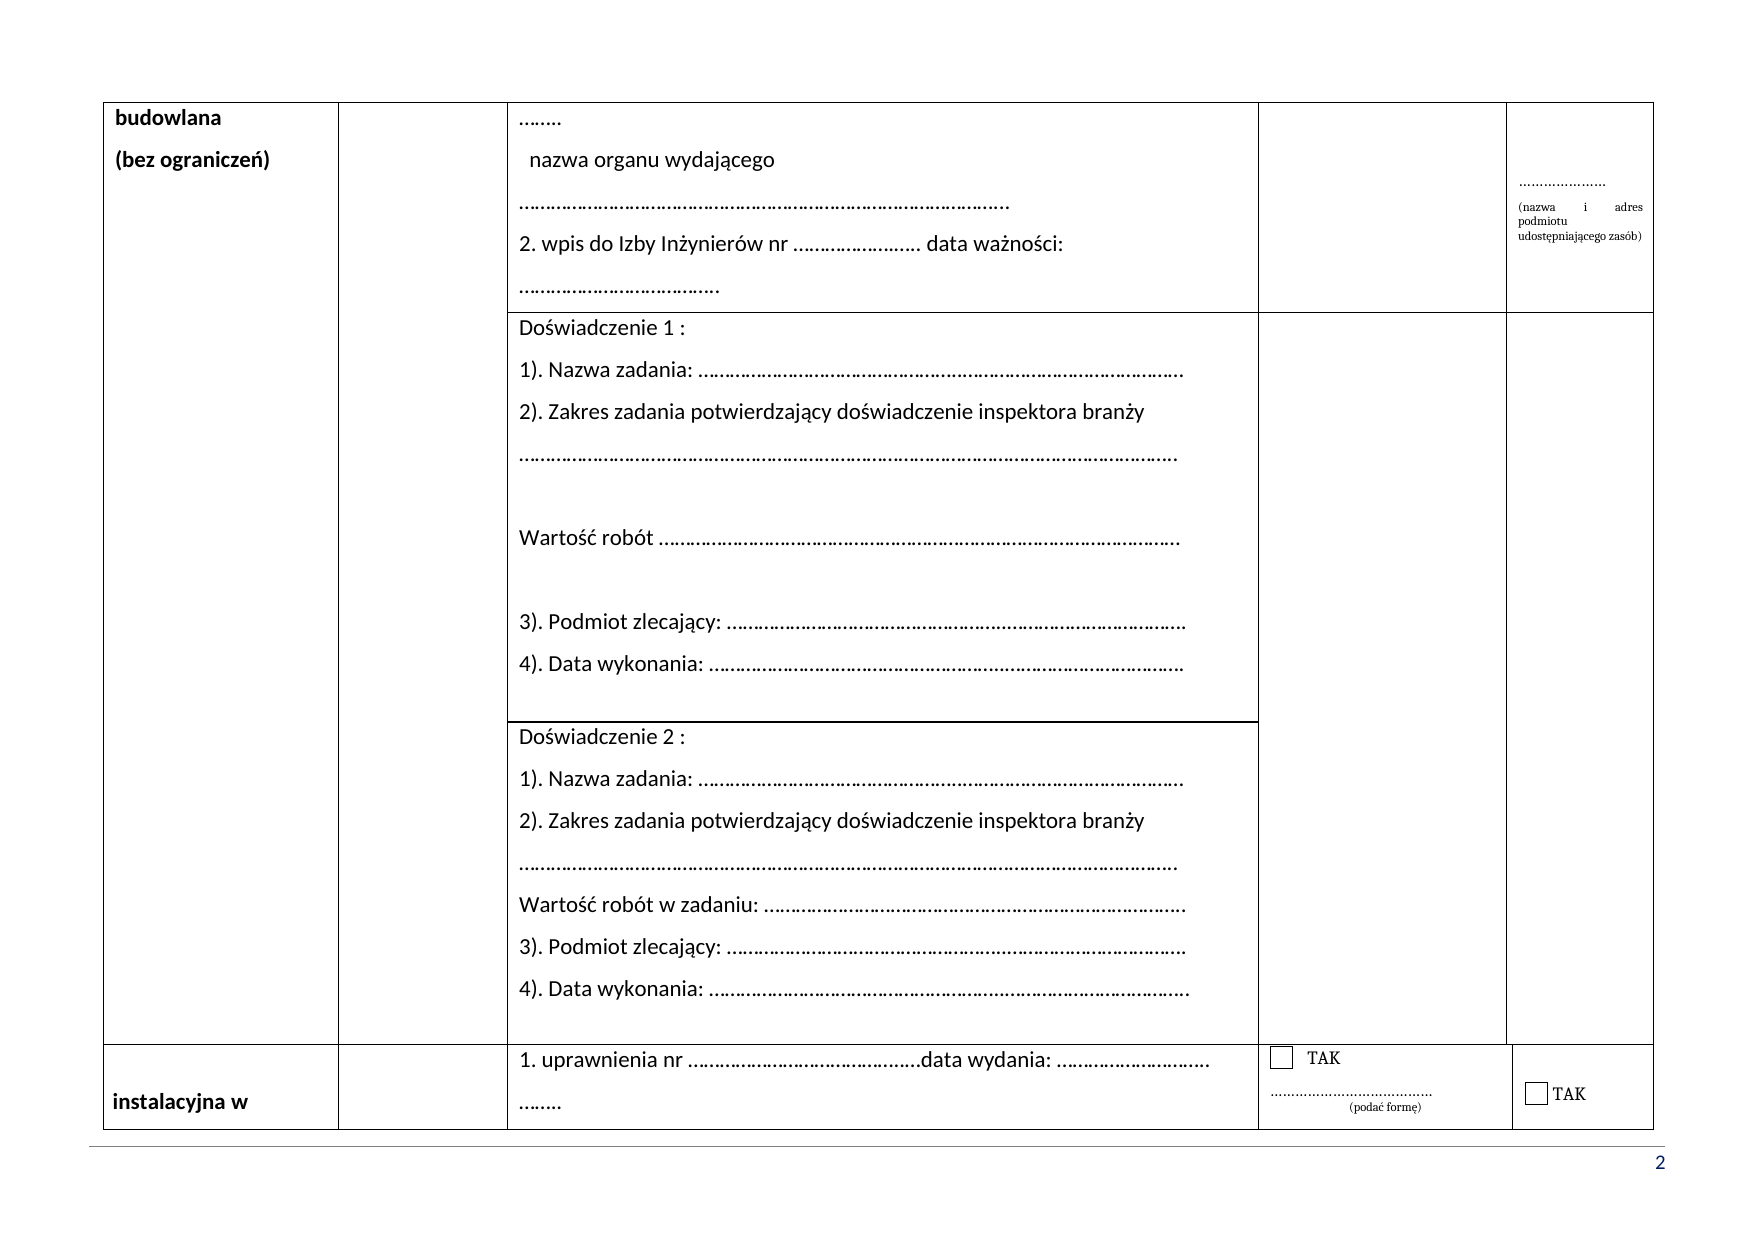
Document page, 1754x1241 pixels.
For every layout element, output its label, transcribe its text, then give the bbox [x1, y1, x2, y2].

table_cell [339, 103, 507, 1044]
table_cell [104, 103, 338, 1044]
table_cell Doświadczenie 2 : 1). Nazwa zadania: …………………………………………..…………………………………… 2). Zakres zadania potwierdzający doświadczenie inspektora branży …………………………………………………………………………………………………………….. Wartość robót w zadaniu: …………………………………………………………………….. 3). Podmiot zlecający: ……………………………………………..……………………………. 4). Data wykonania: ………………………………………………..…………………………….. [508, 723, 1258, 1044]
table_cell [1259, 1045, 1512, 1128]
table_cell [508, 1045, 1258, 1128]
table_cell [1259, 313, 1506, 1044]
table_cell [1513, 1045, 1653, 1128]
table_cell Doświadczenie 1 : 1). Nazwa zadania: …………………………………………..…………………………………… 2). Zakres zadania potwierdzający doświadczenie inspektora branży …………………………………………………………………………………………………………….. Wartość robót ……………………………………………………………………………………… 3). Podmiot zlecający: ……………………………………………..……………………………. 4). Data wykonania: ………………………………………………..……………………………. [508, 313, 1258, 721]
table_cell [1507, 313, 1653, 1044]
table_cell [1507, 103, 1653, 312]
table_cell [1259, 103, 1506, 312]
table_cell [508, 103, 1258, 312]
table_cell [104, 1045, 338, 1128]
table_cell [339, 1045, 507, 1128]
